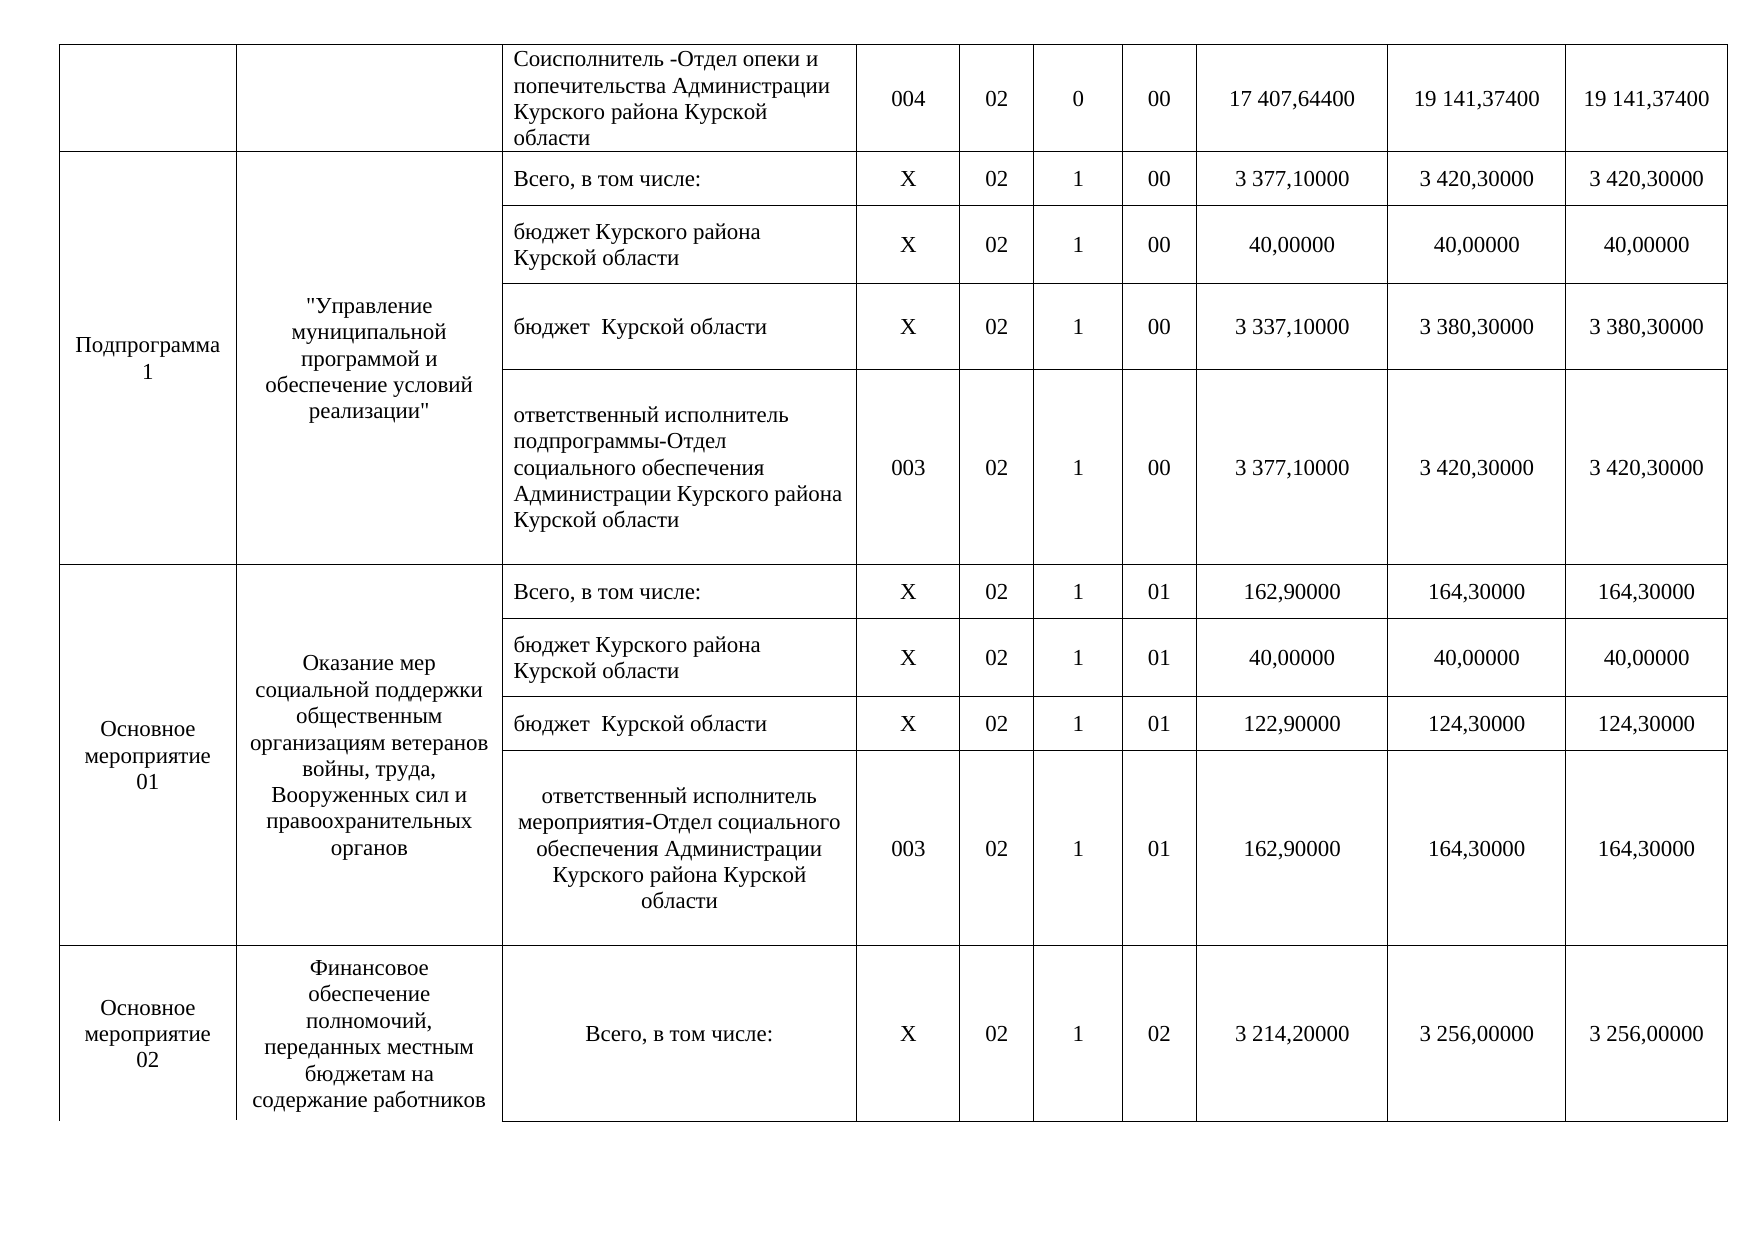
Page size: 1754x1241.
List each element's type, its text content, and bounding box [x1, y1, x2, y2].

table_cell бюджет Курской области [503, 284, 856, 369]
table_cell Оказание мер социальной поддержки общественным организациям ветеранов войны, труда, Вооруженных сил и правоохранительных органов [237, 565, 502, 945]
table_cell 1 [1034, 370, 1122, 564]
table_cell Х [857, 697, 959, 749]
table_cell 02 [960, 697, 1033, 749]
table_cell Х [857, 946, 959, 1121]
table_cell Всего, в том числе: [503, 946, 856, 1121]
table_cell бюджет Курского района Курской области [503, 619, 856, 696]
table_cell 1 [1034, 284, 1122, 369]
table_cell 00 [1123, 152, 1196, 204]
table_cell 02 [960, 206, 1033, 283]
table_cell 01 [1123, 697, 1196, 749]
table_cell 00 [1123, 45, 1196, 151]
table_cell 02 [960, 619, 1033, 696]
table_cell 162,90000 [1197, 565, 1387, 618]
table_cell 164,30000 [1388, 565, 1565, 618]
table_cell 40,00000 [1388, 619, 1565, 696]
table_cell 1 [1034, 152, 1122, 204]
table_cell 3 380,30000 [1566, 284, 1727, 369]
table_cell бюджет Курского района Курской области [503, 206, 856, 283]
table_cell Соисполнитель -Отдел опеки и попечительства Администрации Курского района Курской области [503, 45, 856, 151]
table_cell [236, 946, 502, 1121]
table_cell 164,30000 [1566, 751, 1727, 945]
table_cell 00 [1123, 284, 1196, 369]
table_cell 164,30000 [1566, 565, 1727, 618]
table_cell Х [857, 152, 959, 204]
table_cell 40,00000 [1566, 206, 1727, 283]
table_cell 3 420,30000 [1388, 370, 1565, 564]
table_cell 19 141,37400 [1388, 45, 1565, 151]
table_cell 00 [1123, 206, 1196, 283]
table_cell 3 420,30000 [1388, 152, 1565, 204]
table_cell Всего, в том числе: [503, 565, 856, 618]
table_cell 0 [1034, 45, 1122, 151]
table_cell 02 [960, 152, 1033, 204]
table_cell 02 [960, 370, 1033, 564]
table_cell 40,00000 [1197, 206, 1387, 283]
table_cell 3 380,30000 [1388, 284, 1565, 369]
table_cell 124,30000 [1388, 697, 1565, 749]
table_cell 19 141,37400 [1566, 45, 1727, 151]
table_cell 3 377,10000 [1197, 152, 1387, 204]
table_cell 3 337,10000 [1197, 284, 1387, 369]
table_cell 3 214,20000 [1197, 946, 1387, 1121]
table_cell Х [857, 619, 959, 696]
table_cell бюджет Курской области [503, 697, 856, 749]
table_cell 164,30000 [1388, 751, 1565, 945]
table_cell "Управление муниципальной программой и обеспечение условий реализации" [237, 152, 502, 564]
table_cell 02 [960, 565, 1033, 618]
table_cell ответственный исполнитель подпрограммы-Отдел социального обеспечения Администрации Курского района Курской области [503, 370, 856, 564]
table_cell 1 [1034, 206, 1122, 283]
table_cell 3 256,00000 [1566, 946, 1727, 1121]
table_cell 01 [1123, 619, 1196, 696]
table_cell 00 [1123, 370, 1196, 564]
table_cell Всего, в том числе: [503, 152, 856, 204]
table_cell 02 [960, 946, 1033, 1121]
table_cell 01 [1123, 751, 1196, 945]
table_cell 122,90000 [1197, 697, 1387, 749]
table_cell 02 [1123, 946, 1196, 1121]
table_cell 17 407,64400 [1197, 45, 1387, 151]
table_cell 02 [960, 45, 1033, 151]
table_cell 3 377,10000 [1197, 370, 1387, 564]
table_cell 3 420,30000 [1566, 370, 1727, 564]
table_cell 01 [1123, 565, 1196, 618]
table_cell 1 [1034, 697, 1122, 749]
table_cell 40,00000 [1388, 206, 1565, 283]
table_cell 162,90000 [1197, 751, 1387, 945]
table_cell 1 [1034, 946, 1122, 1121]
table_cell 003 [857, 370, 959, 564]
table_cell 3 256,00000 [1388, 946, 1565, 1121]
table_cell 40,00000 [1566, 619, 1727, 696]
table_cell 02 [960, 751, 1033, 945]
table_cell 1 [1034, 565, 1122, 618]
table_cell Х [857, 284, 959, 369]
table_cell 003 [857, 751, 959, 945]
table_cell Х [857, 565, 959, 618]
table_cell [60, 946, 236, 1121]
table_cell Х [857, 206, 959, 283]
table_cell Подпрограмма 1 [60, 152, 236, 564]
table_cell 124,30000 [1566, 697, 1727, 749]
table_cell Основное мероприятие 01 [60, 565, 236, 945]
table_cell 1 [1034, 751, 1122, 945]
table_cell 1 [1034, 619, 1122, 696]
table_cell 004 [857, 45, 959, 151]
table_cell 40,00000 [1197, 619, 1387, 696]
table_cell ответственный исполнитель мероприятия-Отдел социального обеспечения Администрации Курского района Курской области [503, 751, 856, 945]
table_cell 02 [960, 284, 1033, 369]
table_cell 3 420,30000 [1566, 152, 1727, 204]
